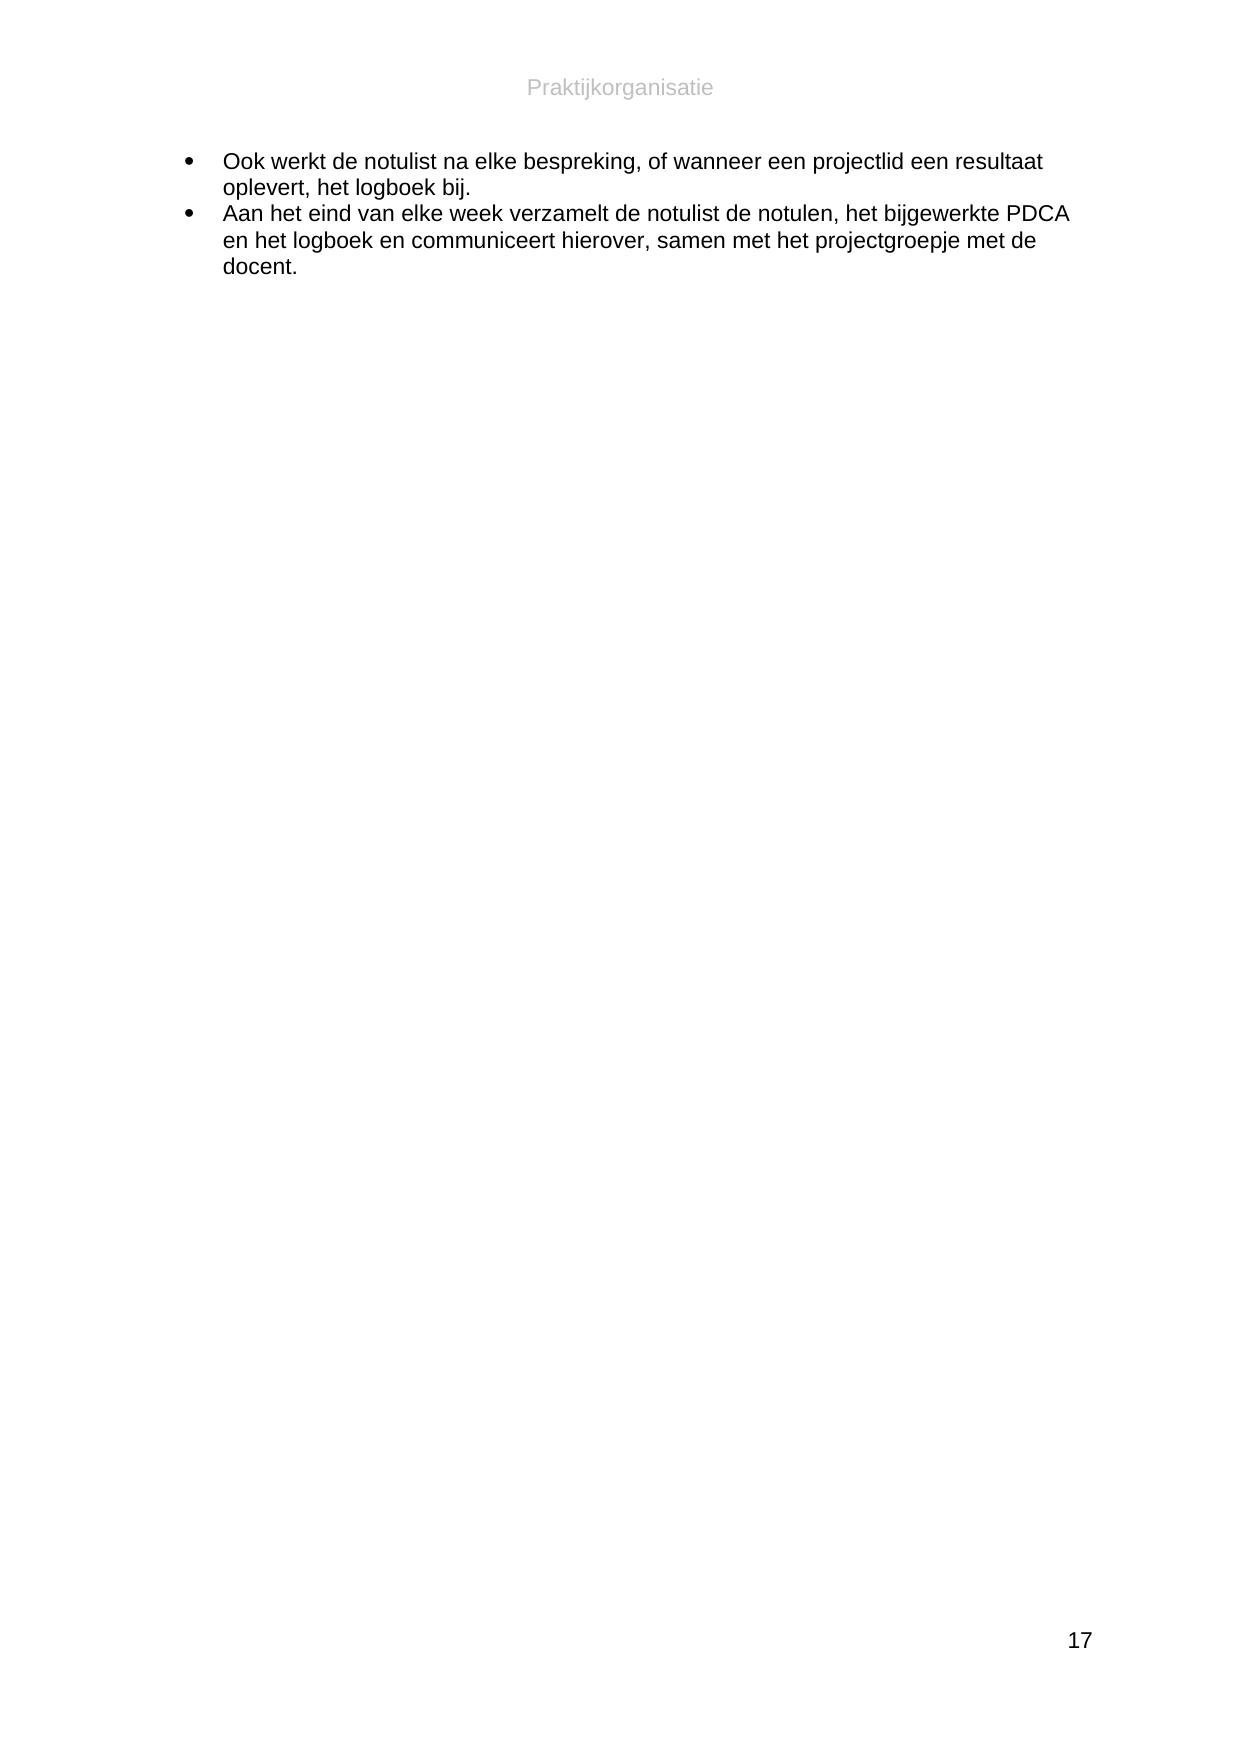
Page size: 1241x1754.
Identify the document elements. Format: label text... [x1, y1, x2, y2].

list Ook werkt de notulist na elke bespreking, of wanneer een projectlid een resultaat oplevert, het logboek bij. [185, 148, 1093, 200]
list Aan het eind van elke week verzamelt de notulist de notulen, het bijgewerkte PDCA en het logboek en communiceert hierover, samen met het projectgroepje met de docent. [185, 200, 1093, 279]
